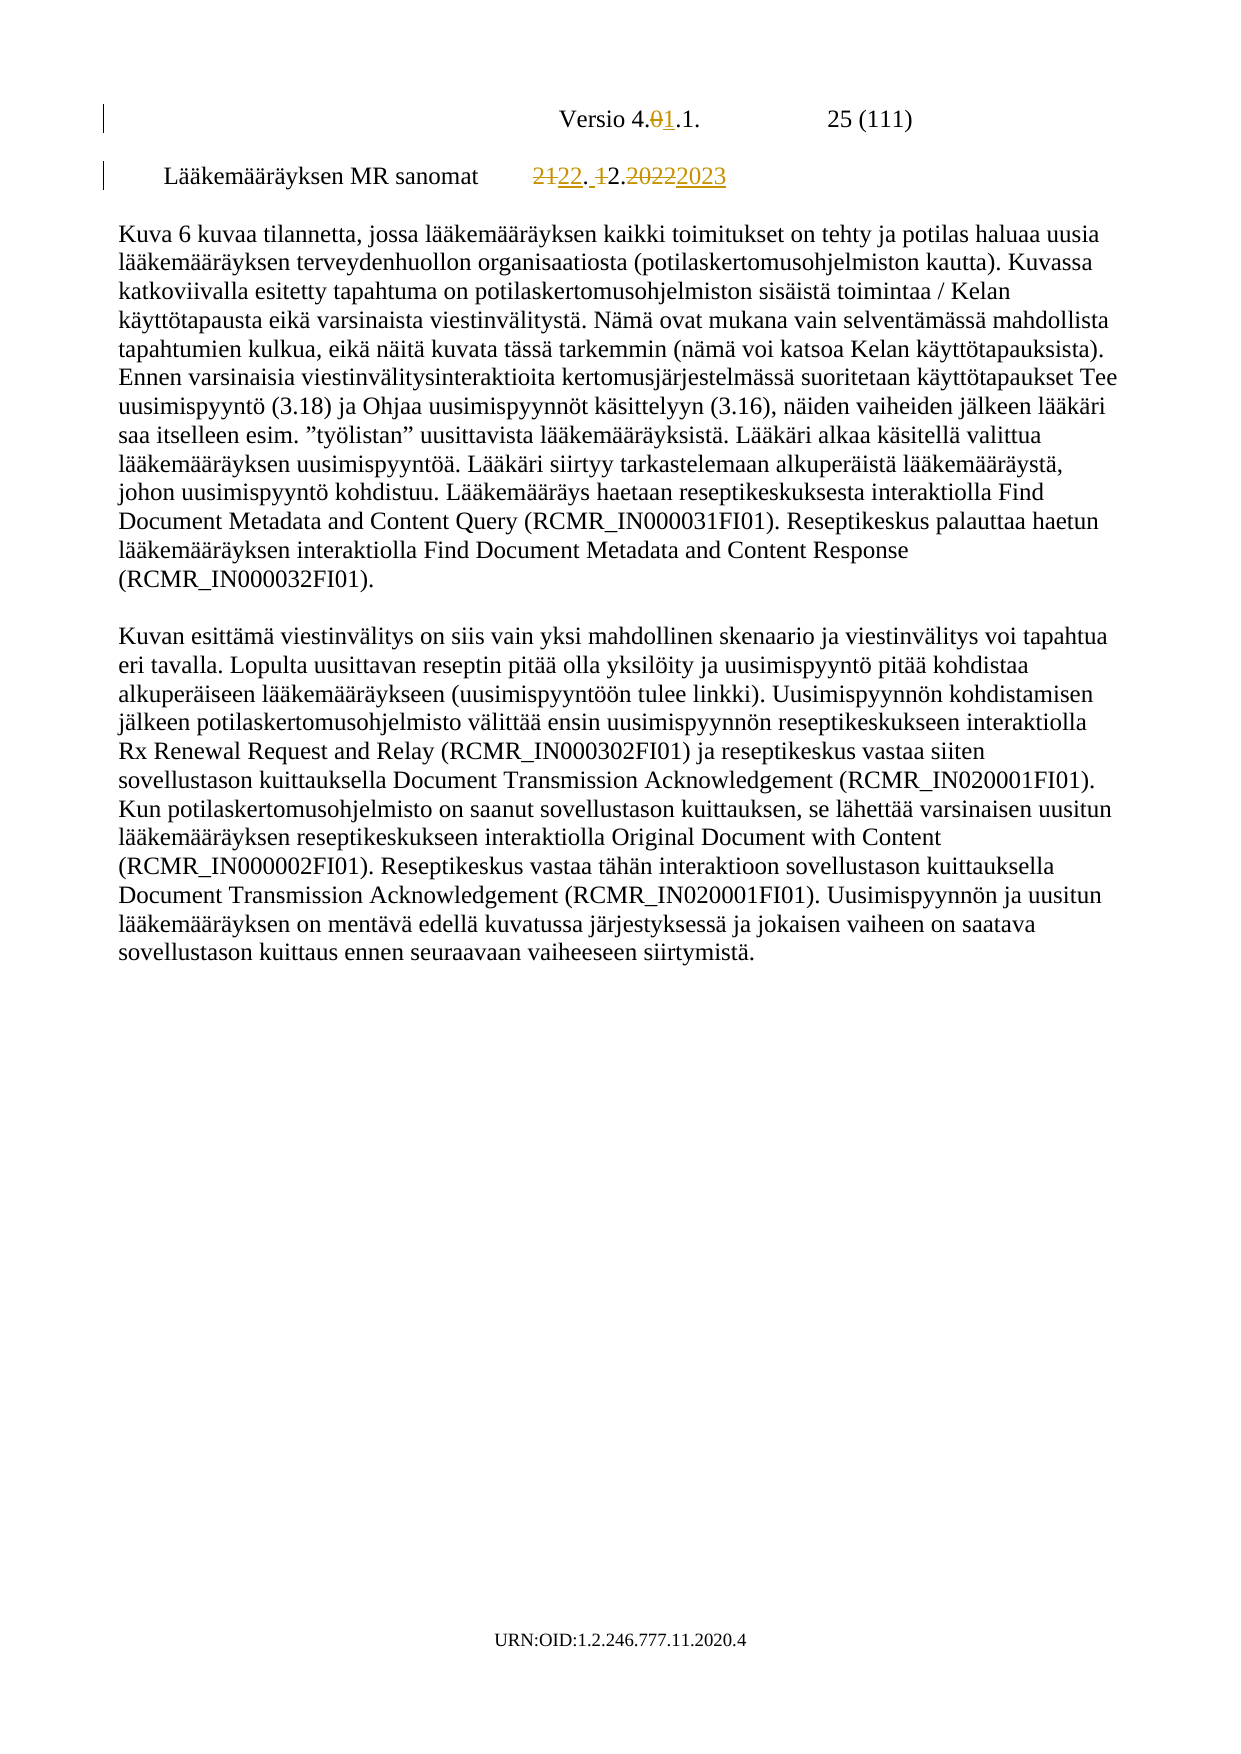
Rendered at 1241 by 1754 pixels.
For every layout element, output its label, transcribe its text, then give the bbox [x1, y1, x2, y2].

text Kuva 6 kuvaa tilannetta, jossa lääkemääräyksen kaikki toimitukset on tehty ja potilas haluaa uusia lääkemääräyksen terveydenhuollon organisaatiosta (potilaskertomusohjelmiston kautta). Kuvassa katkoviivalla esitetty tapahtuma on potilaskertomusohjelmiston sisäistä toimintaa / Kelan käyttötapausta eikä varsinaista viestinvälitystä. Nämä ovat mukana vain selventämässä mahdollista tapahtumien kulkua, eikä näitä kuvata tässä tarkemmin (nämä voi katsoa Kelan käyttötapauksista). Ennen varsinaisia viestinvälitysinteraktioita kertomusjärjestelmässä suoritetaan käyttötapaukset Tee uusimispyyntö (3.18) ja Ohjaa uusimispyynnöt käsittelyyn (3.16), näiden vaiheiden jälkeen lääkäri saa itselleen esim. ”työlistan” uusittavista lääkemääräyksistä. Lääkäri alkaa käsitellä valittua lääkemääräyksen uusimispyyntöä. Lääkäri siirtyy tarkastelemaan alkuperäistä lääkemääräystä, johon uusimispyyntö kohdistuu. Lääkemääräys haetaan reseptikeskuksesta interaktiolla Find Document Metadata and Content Query (RCMR_IN000031FI01). Reseptikeskus palauttaa haetun lääkemääräyksen interaktiolla Find Document Metadata and Content Response (RCMR_IN000032FI01). [118, 219, 1122, 592]
text Kuvan esittämä viestinvälitys on siis vain yksi mahdollinen skenaario ja viestinvälitys voi tapahtua eri tavalla. Lopulta uusittavan reseptin pitää olla yksilöity ja uusimispyyntö pitää kohdistaa alkuperäiseen lääkemääräykseen (uusimispyyntöön tulee linkki). Uusimispyynnön kohdistamisen jälkeen potilaskertomusohjelmisto välittää ensin uusimispyynnön reseptikeskukseen interaktiolla Rx Renewal Request and Relay (RCMR_IN000302FI01) ja reseptikeskus vastaa siiten sovellustason kuittauksella Document Transmission Acknowledgement (RCMR_IN020001FI01). Kun potilaskertomusohjelmisto on saanut sovellustason kuittauksen, se lähettää varsinaisen uusitun lääkemääräyksen reseptikeskukseen interaktiolla Original Document with Content (RCMR_IN000002FI01). Reseptikeskus vastaa tähän interaktioon sovellustason kuittauksella Document Transmission Acknowledgement (RCMR_IN020001FI01). Uusimispyynnön ja uusitun lääkemääräyksen on mentävä edellä kuvatussa järjestyksessä ja jokaisen vaiheen on saatava sovellustason kuittaus ennen seuraavaan vaiheeseen siirtymistä. [118, 621, 1122, 966]
